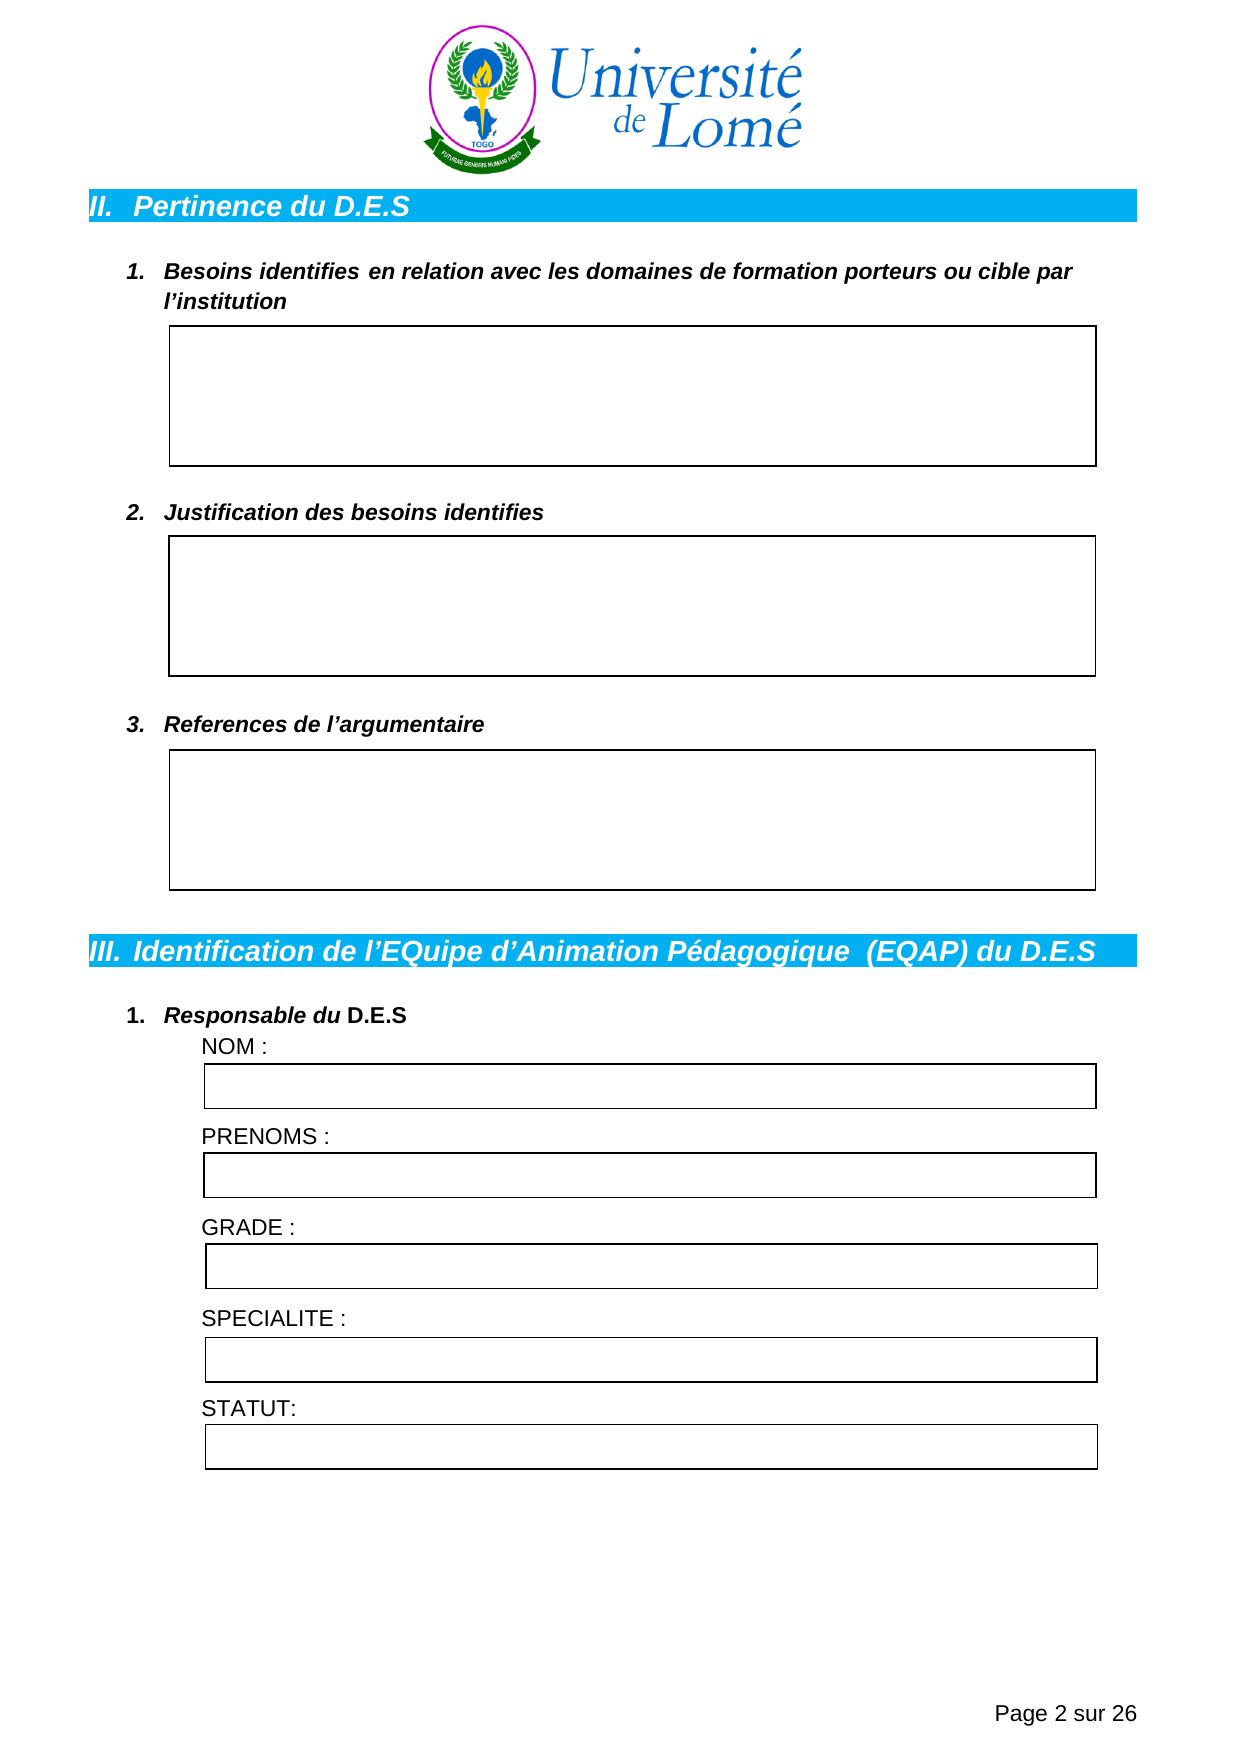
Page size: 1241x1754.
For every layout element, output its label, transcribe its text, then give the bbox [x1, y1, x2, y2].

picture [394, 11, 832, 177]
list STATUT: [201, 1395, 1137, 1422]
list Responsable du D.E.S [126, 1002, 1137, 1029]
list Justification des besoins identifies [126, 499, 1137, 526]
list NOM : [201, 1033, 1137, 1059]
list Pertinence du D.E.S [89, 189, 1137, 222]
list SPECIALITE : [201, 1304, 1137, 1331]
list GRADE : [201, 1214, 1137, 1240]
list Identification de l’EQuipe d’Animation Pédagogique (EQAP) du D.E.S [89, 934, 1137, 967]
list Besoins identifies en relation avec les domaines de formation porteurs ou cible par l’institution [126, 258, 1137, 314]
list PRENOMS : [201, 1123, 1137, 1150]
list References de l’argumentaire [126, 711, 1137, 737]
